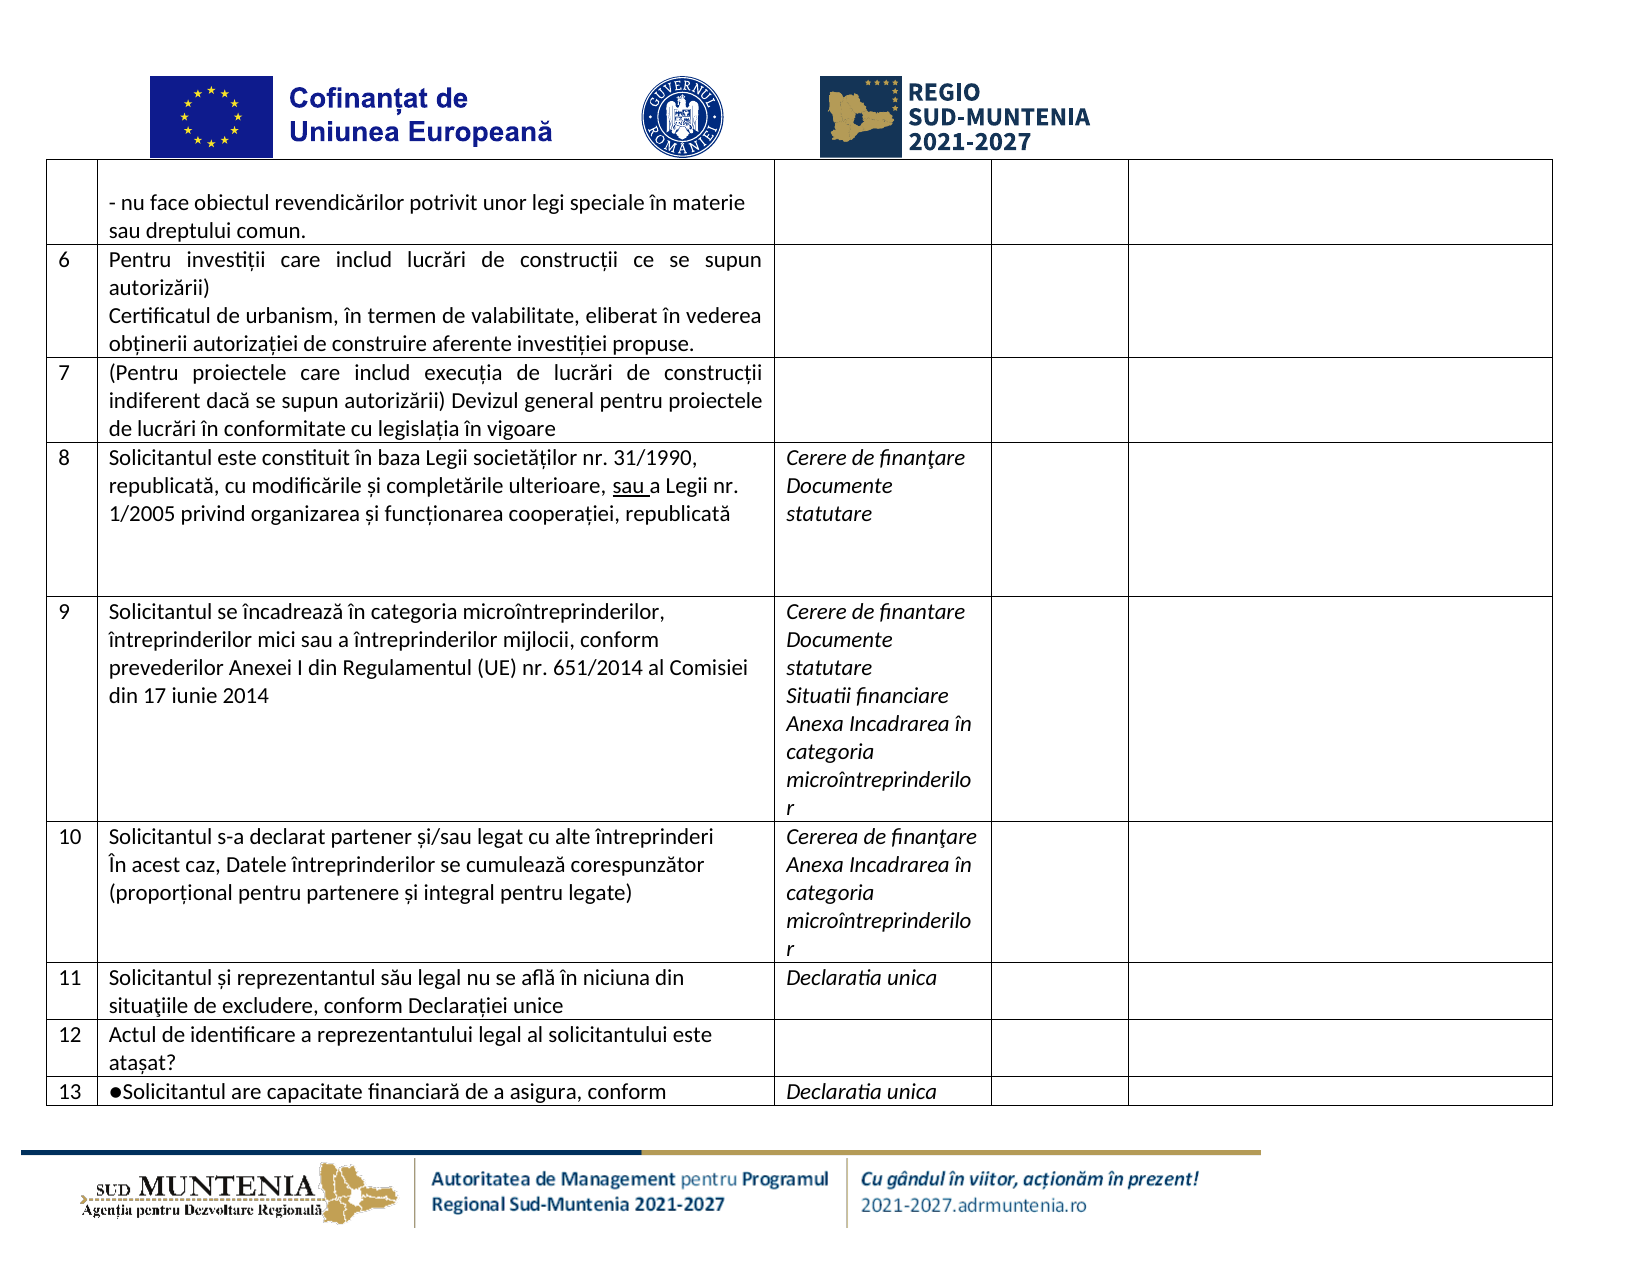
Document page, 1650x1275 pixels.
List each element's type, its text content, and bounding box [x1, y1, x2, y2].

table_cell Cererea de finanţare Anexa Incadrarea în categoria microîntreprinderilor [775, 822, 991, 962]
table_cell Solicitantul se încadrează în categoria microîntreprinderilor, întreprinderilor mici sau a întreprinderilor mijlocii, conform prevederilor Anexei I din Regulamentul (UE) nr. 651/2014 al Comisiei din 17 iunie 2014 [98, 597, 774, 821]
table_cell [992, 822, 1128, 962]
table_cell 6 [47, 245, 97, 357]
table_cell [775, 1020, 991, 1076]
table_cell [775, 245, 991, 357]
table_cell [1129, 963, 1552, 1019]
table_cell [992, 358, 1128, 442]
table_cell [1129, 822, 1552, 962]
table_cell 8 [47, 443, 97, 596]
table_cell Solicitantul și reprezentantul său legal nu se află în niciuna din situaţiile de excludere, conform Declarației unice [98, 963, 774, 1019]
table_cell [992, 443, 1128, 596]
table_cell Pentru investiții care includ lucrări de construcții ce se supun autorizării) Certificatul de urbanism, în termen de valabilitate, eliberat în vederea obținerii autorizației de construire aferente investiției propuse. [98, 245, 774, 357]
table_cell (Pentru proiectele care includ execuția de lucrări de construcții indiferent dacă se supun autorizării) Devizul general pentru proiectele de lucrări în conformitate cu legislația în vigoare [98, 358, 774, 442]
table_cell [992, 1020, 1128, 1076]
table_cell 12 [47, 1020, 97, 1076]
table_cell [1129, 443, 1552, 596]
table_cell 7 [47, 358, 97, 442]
table_cell [1129, 358, 1552, 442]
table_cell [1129, 160, 1552, 244]
table_cell 9 [47, 597, 97, 821]
table_cell Solicitantul este constituit în baza Legii societăților nr. 31/1990, republicată, cu modificările și completările ulterioare, sau a Legii nr. 1/2005 privind organizarea și funcționarea cooperației, republicată [98, 443, 774, 596]
table_cell [992, 1077, 1128, 1105]
picture [21, 1150, 1262, 1229]
table_cell Cerere de finanţare Documente statutare [775, 443, 991, 596]
table_cell Declaratia unica Cererea de finantare Buget Document relevant privind dovada capacităţii financiare [775, 1077, 991, 1105]
table_cell [1129, 1077, 1552, 1105]
table_cell [992, 160, 1128, 244]
table_cell [1129, 1020, 1552, 1076]
table_cell Solicitantul s-a declarat partener și/sau legat cu alte întreprinderi În acest caz, Datele întreprinderilor se cumulează corespunzător (proporțional pentru partenere și integral pentru legate) [98, 822, 774, 962]
table_cell [775, 358, 991, 442]
table_cell [992, 245, 1128, 357]
table_cell Cerere de finantare Documente statutare Situatii financiare Anexa Incadrarea în categoria microîntreprinderilor [775, 597, 991, 821]
table_cell 13 [47, 1077, 97, 1105]
table_cell [1129, 597, 1552, 821]
table_cell 10 [47, 822, 97, 962]
table_cell 11 [47, 963, 97, 1019]
table_cell Actul de identificare a reprezentantului legal al solicitantului este atașat? [98, 1020, 774, 1076]
table_cell [775, 160, 991, 244]
table_cell [992, 963, 1128, 1019]
table_cell 5 [47, 160, 97, 244]
table_cell [992, 597, 1128, 821]
table_cell [1129, 245, 1552, 357]
table_cell Declaratia unica [775, 963, 991, 1019]
